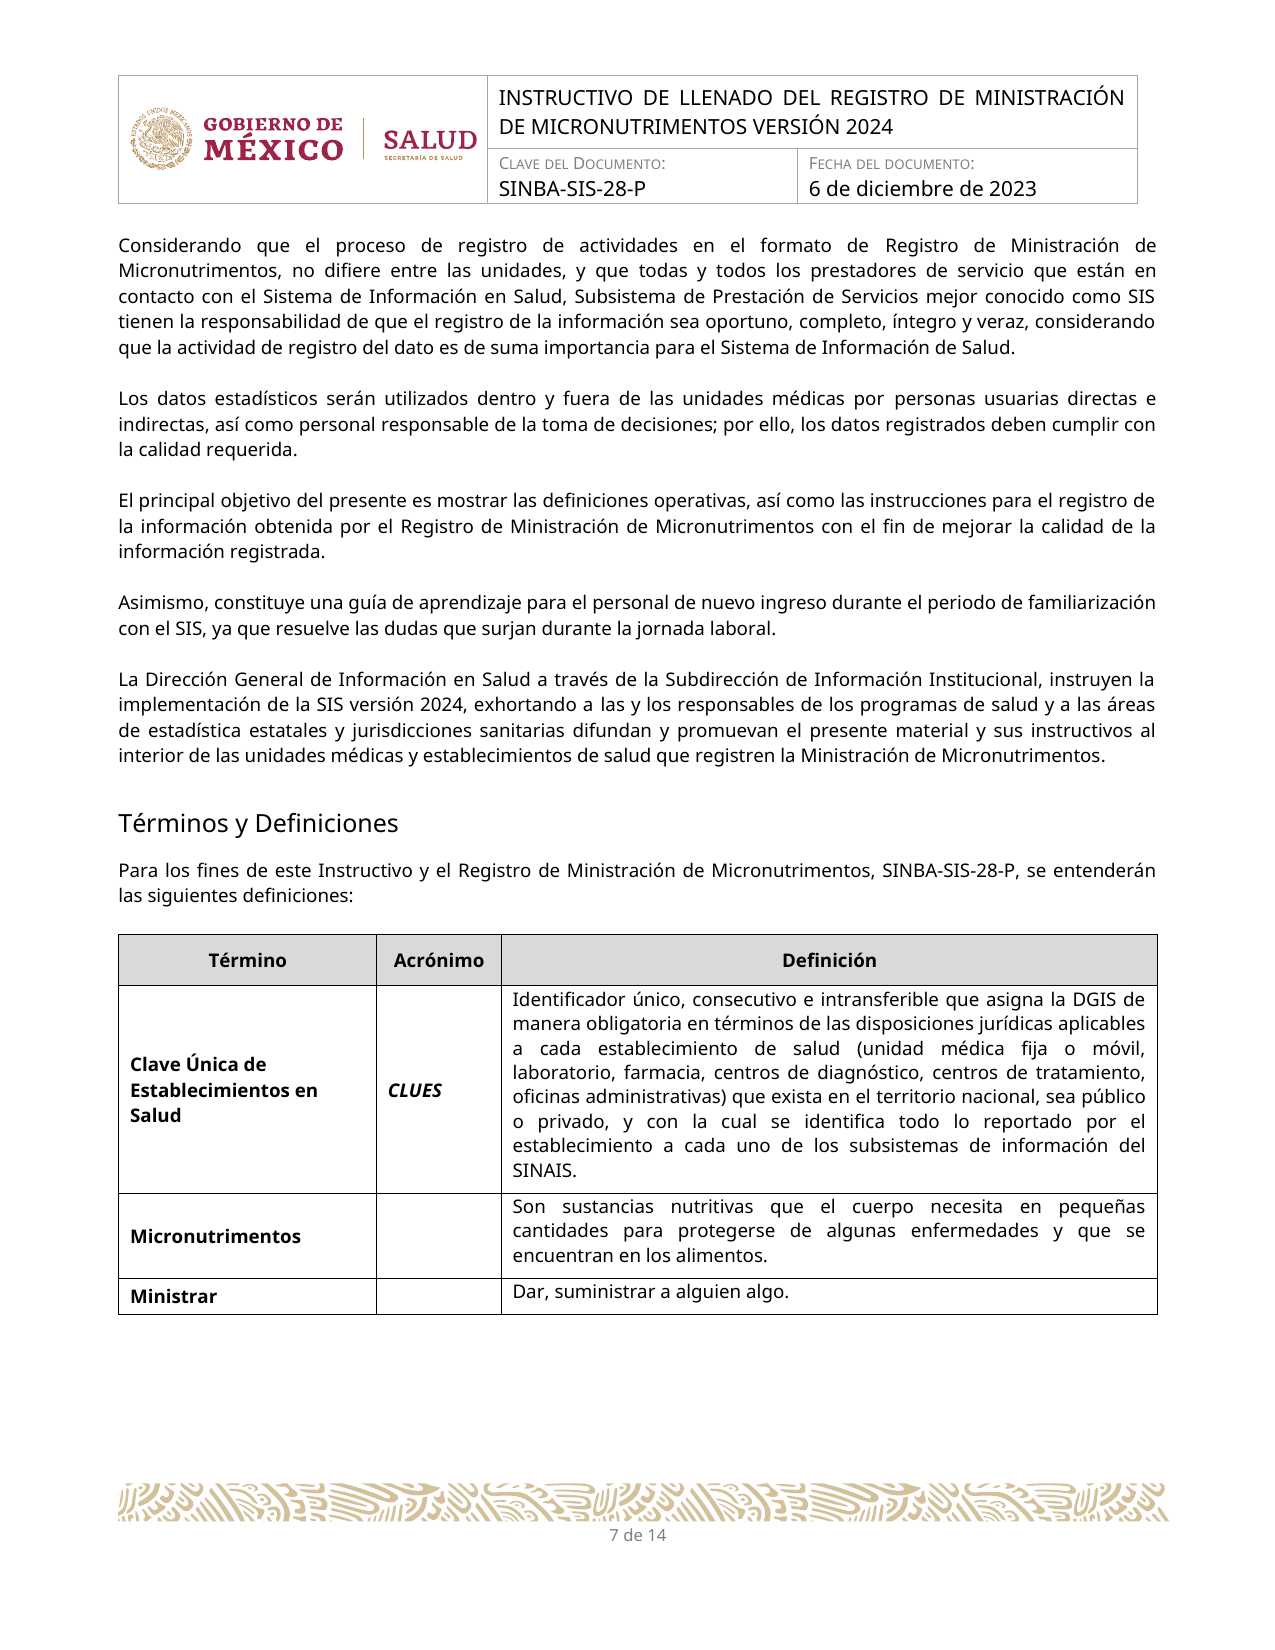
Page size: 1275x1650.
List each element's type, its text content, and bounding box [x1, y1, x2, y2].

table_cell [377, 1279, 501, 1314]
table_header Acrónimo [377, 935, 501, 985]
table_cell CLUES [377, 986, 501, 1193]
text El principal objetivo del presente es mostrar las definiciones operativas, así como las instrucciones para el registro de la información obtenida por el Registro de Ministración de Micronutrimentos con el fin de mejorar la calidad de la información registrada. [118, 487, 1157, 564]
table_cell Dar, suministrar a alguien algo. [502, 1279, 1157, 1314]
text Considerando que el proceso de registro de actividades en el formato de Registro de Ministración de Micronutrimentos, no difiere entre las unidades, y que todas y todos los prestadores de servicio que están en contacto con el Sistema de Información en Salud, Subsistema de Prestación de Servicios mejor conocido como SIS tienen la responsabilidad de que el registro de la información sea oportuno, completo, íntegro y veraz, considerando que la actividad de registro del dato es de suma importancia para el Sistema de Información de Salud. [118, 232, 1157, 360]
text Para los fines de este Instructivo y el Registro de Ministración de Micronutrimentos, SINBA-SIS-28-P, se entenderán las siguientes definiciones: [118, 857, 1157, 908]
table_header Término [119, 935, 376, 985]
text La Dirección General de Información en Salud a través de la Subdirección de Información Institucional, instruyen la implementación de la SIS versión 2024, exhortando a las y los responsables de los programas de salud y a las áreas de estadística estatales y jurisdicciones sanitarias difundan y promuevan el presente material y sus instructivos al interior de las unidades médicas y establecimientos de salud que registren la Ministración de Micronutrimentos. [118, 666, 1157, 768]
subtitle Términos y Definiciones [118, 806, 1157, 840]
table_cell Identificador único, consecutivo e intransferible que asigna la DGIS de manera obligatoria en términos de las disposiciones jurídicas aplicables a cada establecimiento de salud (unidad médica fija o móvil, laboratorio, farmacia, centros de diagnóstico, centros de tratamiento, oficinas administrativas) que exista en el territorio nacional, sea público o privado, y con la cual se identifica todo lo reportado por el establecimiento a cada uno de los subsistemas de información del SINAIS. [502, 986, 1157, 1193]
table_header Definición [502, 935, 1157, 985]
table_cell [377, 1194, 501, 1278]
text Los datos estadísticos serán utilizados dentro y fuera de las unidades médicas por personas usuarias directas e indirectas, así como personal responsable de la toma de decisiones; por ello, los datos registrados deben cumplir con la calidad requerida. [118, 385, 1157, 462]
text Asimismo, constituye una guía de aprendizaje para el personal de nuevo ingreso durante el periodo de familiarización con el SIS, ya que resuelve las dudas que surjan durante la jornada laboral. [118, 589, 1157, 641]
table_cell Ministrar [119, 1279, 376, 1314]
table_cell Clave Única de Establecimientos en Salud [119, 986, 376, 1193]
table_cell Micronutrimentos [119, 1194, 376, 1278]
table_cell Son sustancias nutritivas que el cuerpo necesita en pequeñas cantidades para protegerse de algunas enfermedades y que se encuentran en los alimentos. [502, 1194, 1157, 1278]
